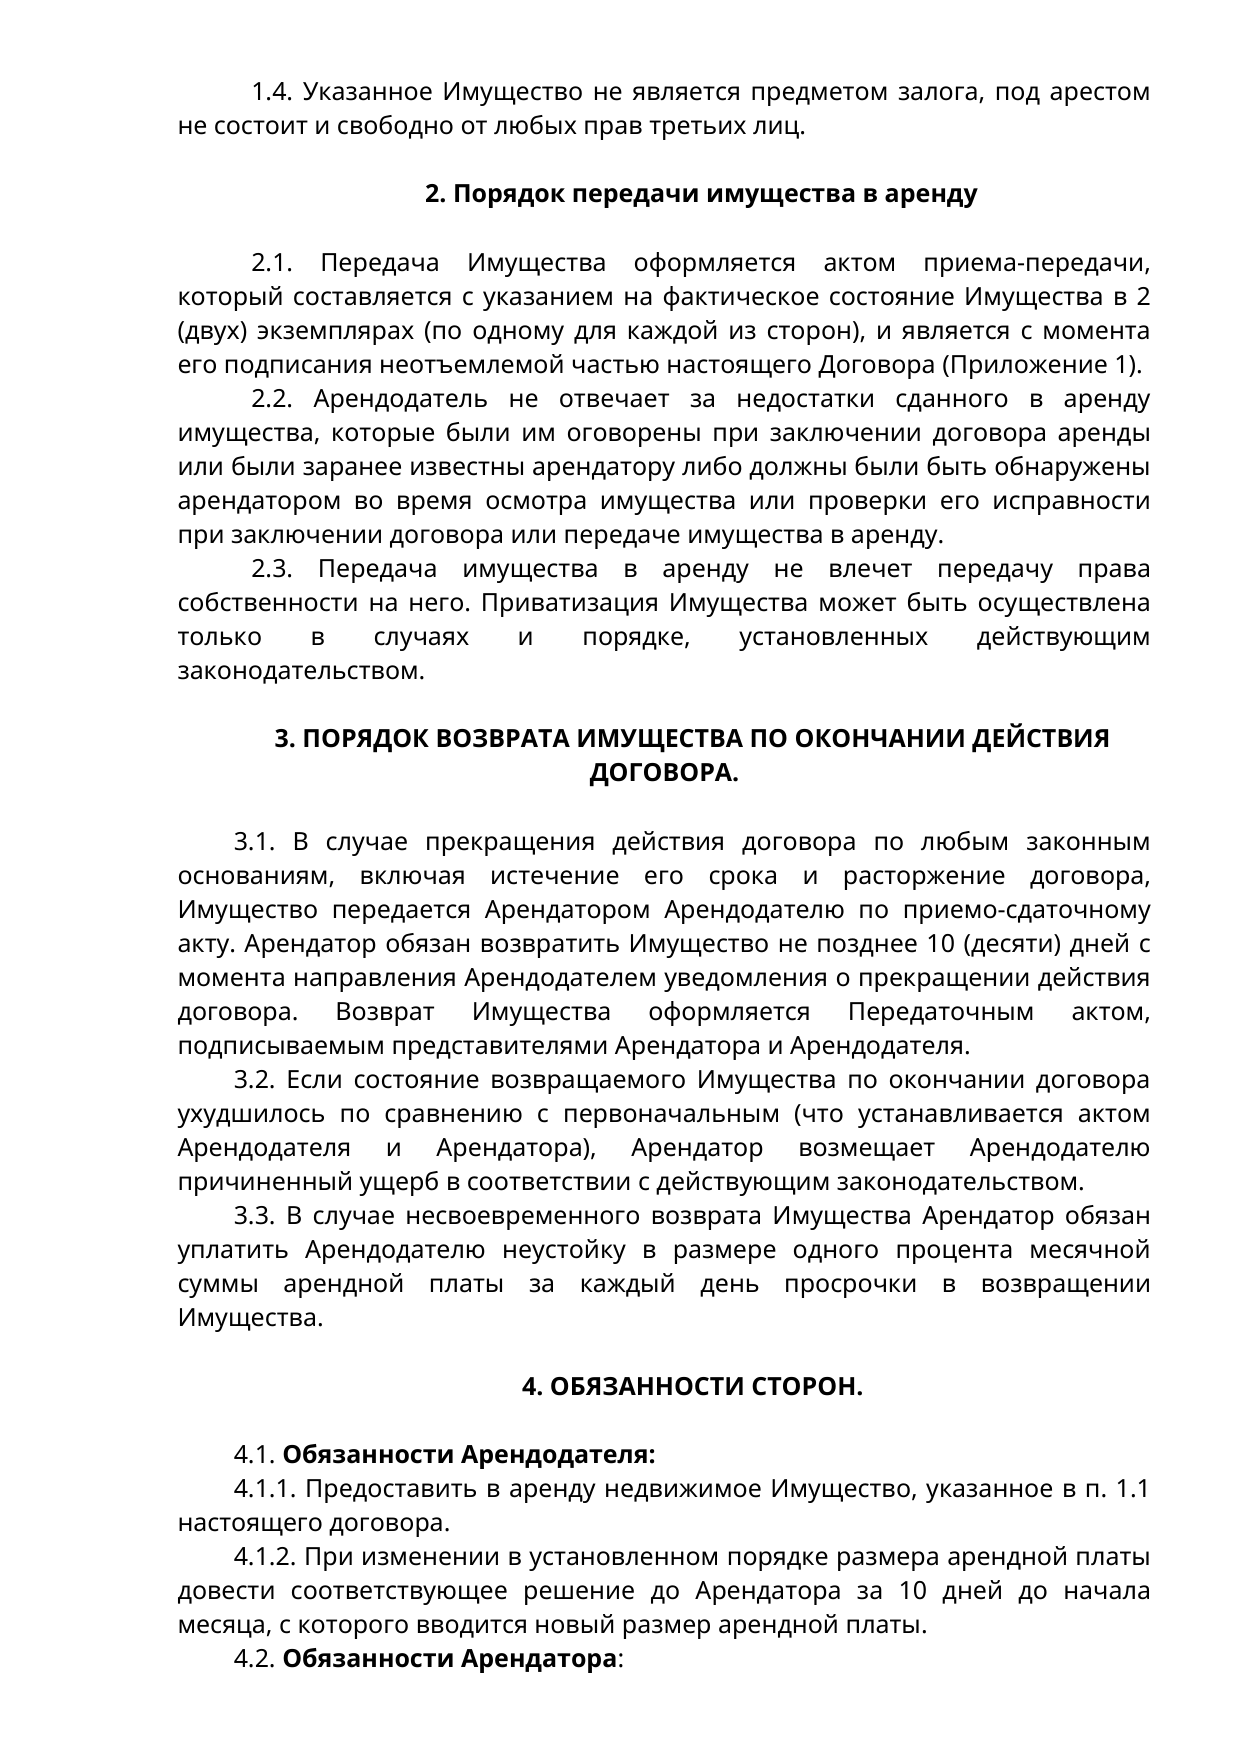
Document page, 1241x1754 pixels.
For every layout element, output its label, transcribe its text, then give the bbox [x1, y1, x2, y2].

text 2.2. Арендодатель не отвечает за недостатки сданного в аренду имущества, которые были им оговорены при заключении договора аренды или были заранее известны арендатору либо должны были быть обнаружены арендатором во время осмотра имущества или проверки его исправности при заключении договора или передаче имущества в аренду. [177, 380, 1152, 551]
text 1.4. Указанное Имущество не является предметом залога, под арестом не состоит и свободно от любых прав третьих лиц. [177, 74, 1152, 142]
text 2.3. Передача имущества в аренду не влечет передачу права собственности на него. Приватизация Имущества может быть осуществлена только в случаях и порядке, установленных действующим законодательством. [177, 551, 1152, 687]
text 4.1.1. Предоставить в аренду недвижимое Имущество, указанное в п. 1.1 настоящего договора. [177, 1470, 1152, 1538]
text 4. ОБЯЗАННОСТИ СТОРОН. [177, 1368, 1152, 1402]
text 4.1.2. При изменении в установленном порядке размера арендной платы довести соответствующее решение до Арендатора за 10 дней до начала месяца, с которого вводится новый размер арендной платы. [177, 1538, 1152, 1641]
text 3.2. Если состояние возвращаемого Имущества по окончании договора ухудшилось по сравнению с первоначальным (что устанавливается актом Арендодателя и Арендатора), Арендатор возмещает Арендодателю причиненный ущерб в соответствии с действующим законодательством. [177, 1062, 1152, 1198]
text 2.1. Передача Имущества оформляется актом приема-передачи, который составляется с указанием на фактическое состояние Имущества в 2 (двух) экземплярах (по одному для каждой из сторон), и является с момента его подписания неотъемлемой частью настоящего Договора (Приложение 1). [177, 244, 1152, 380]
text 4.1. Обязанности Арендодателя: [177, 1436, 1152, 1470]
text 3. ПОРЯДОК ВОЗВРАТА ИМУЩЕСТВА ПО ОКОНЧАНИИ ДЕЙСТВИЯ ДОГОВОРА. [177, 721, 1152, 789]
text 3.1. В случае прекращения действия договора по любым законным основаниям, включая истечение его срока и расторжение договора, Имущество передается Арендатором Арендодателю по приемо-сдаточному акту. Арендатор обязан возвратить Имущество не позднее 10 (десяти) дней с момента направления Арендодателем уведомления о прекращении действия договора. Возврат Имущества оформляется Передаточным актом, подписываемым представителями Арендатора и Арендодателя. [177, 823, 1152, 1062]
text 4.2. Обязанности Арендатора: [177, 1641, 1152, 1675]
text 2. Порядок передачи имущества в аренду [177, 176, 1152, 210]
text 3.3. В случае несвоевременного возврата Имущества Арендатор обязан уплатить Арендодателю неустойку в размере одного процента месячной суммы арендной платы за каждый день просрочки в возвращении Имущества. [177, 1198, 1152, 1334]
